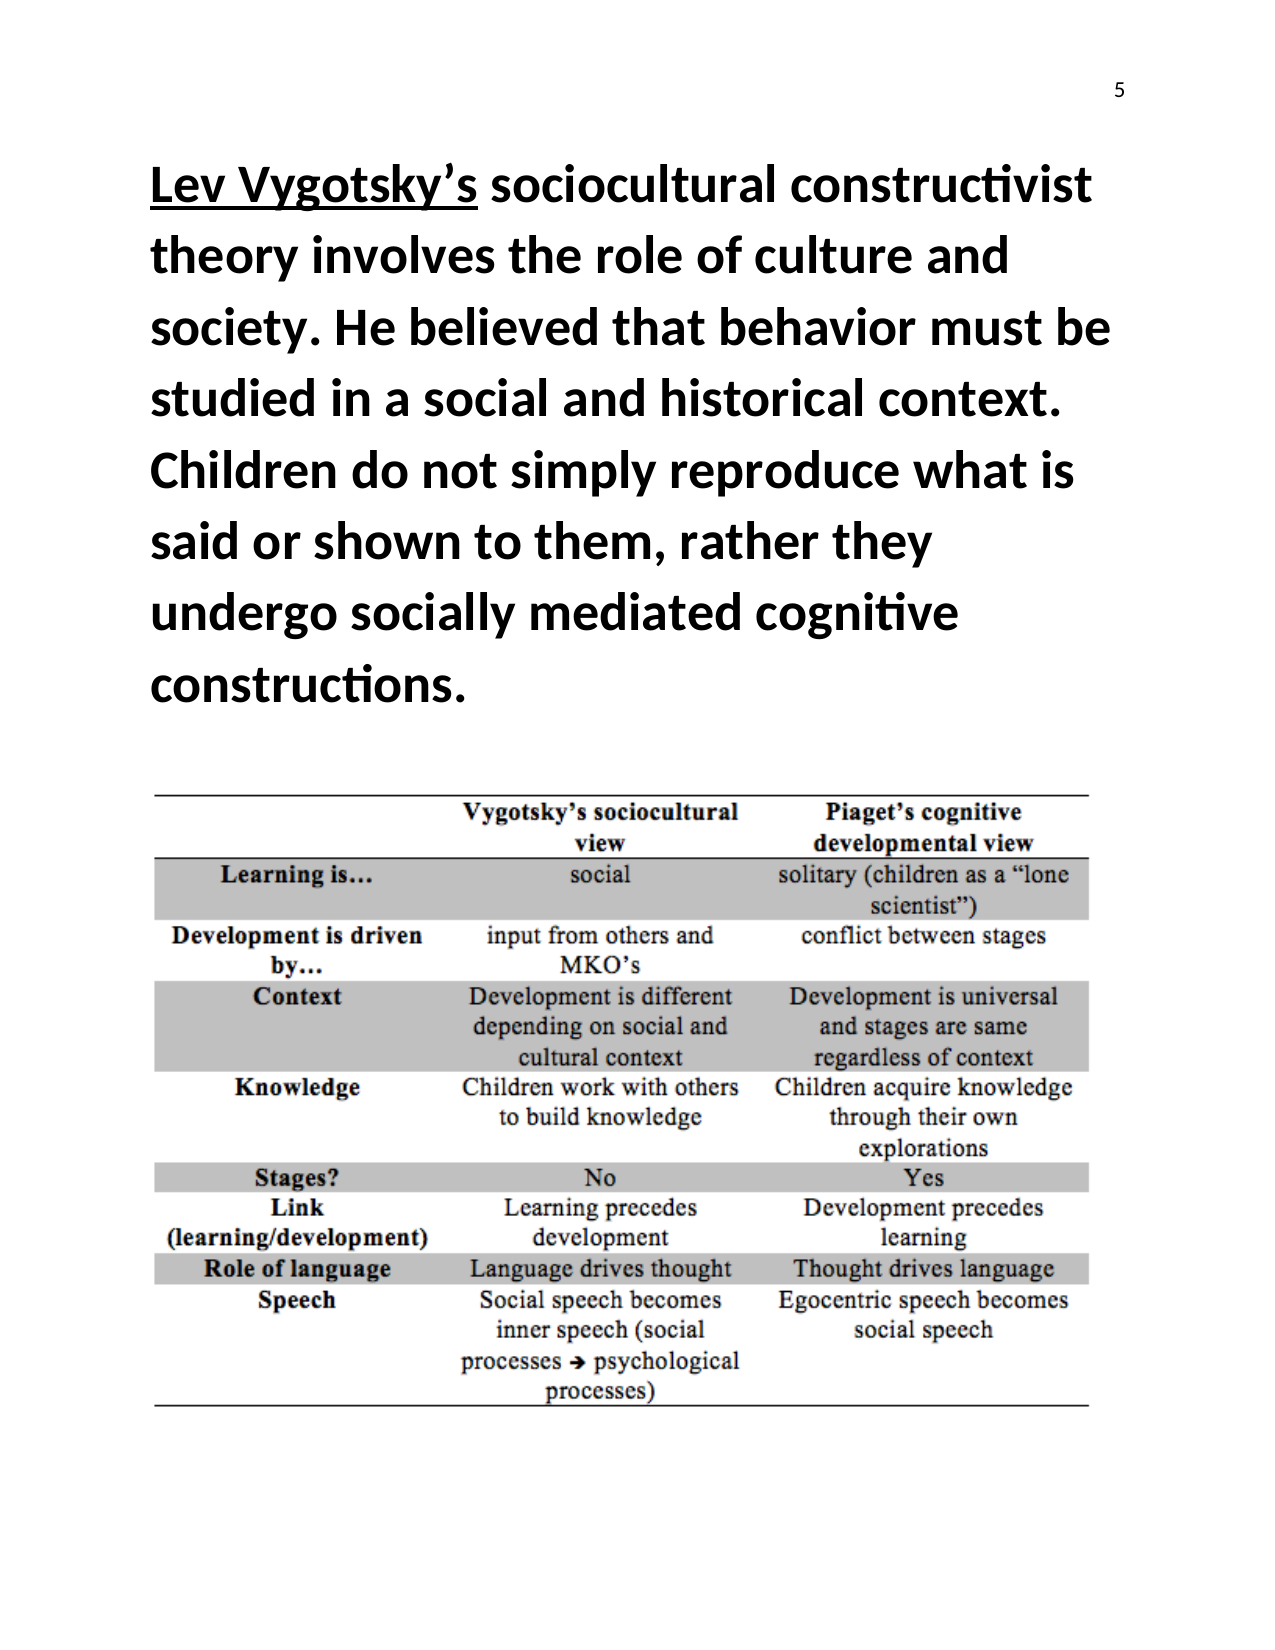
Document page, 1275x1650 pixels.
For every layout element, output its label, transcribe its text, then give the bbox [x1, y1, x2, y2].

text Lev Vygotsky’s sociocultural constructivist theory involves the role of culture and society. He believed that behavior must be studied in a social and historical context. Children do not simply reproduce what is said or shown to them, rather they undergo socially mediated cognitive constructions. [150, 150, 1125, 716]
picture [150, 792, 1108, 1413]
